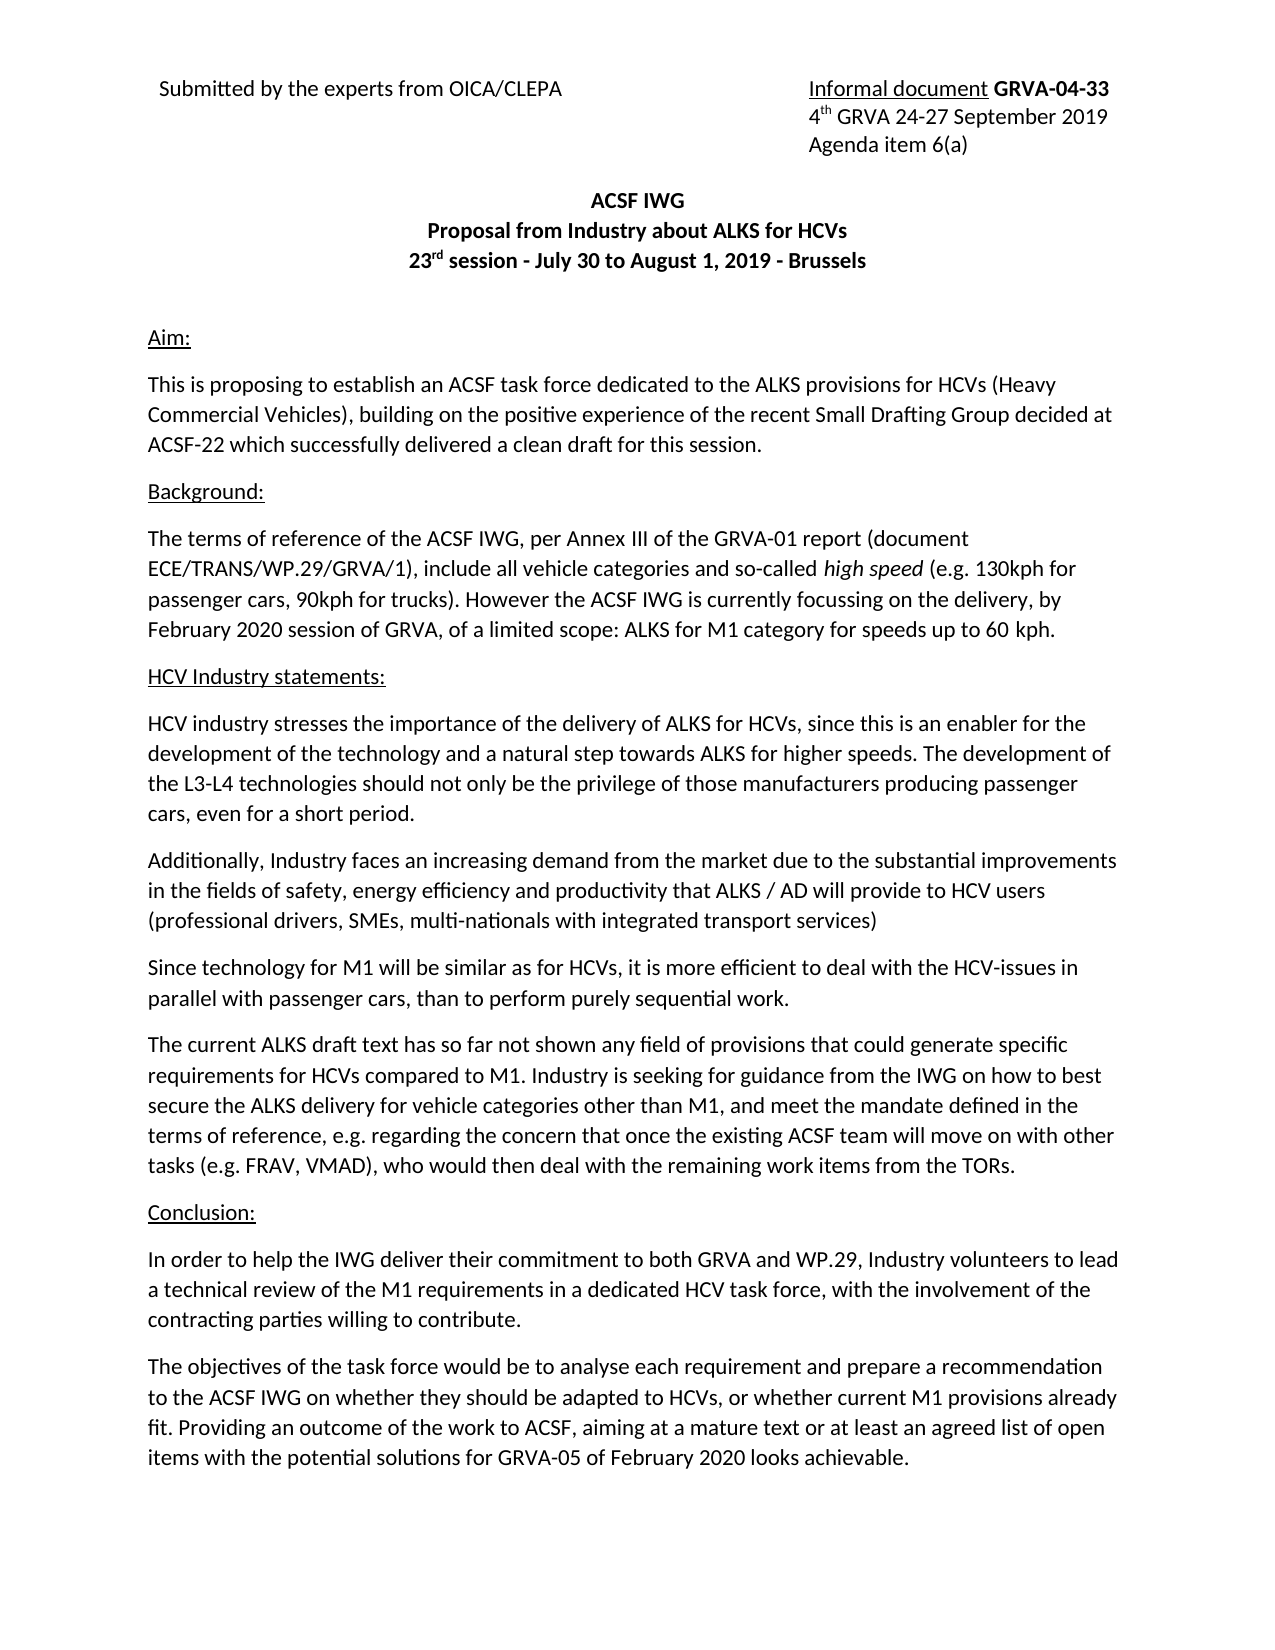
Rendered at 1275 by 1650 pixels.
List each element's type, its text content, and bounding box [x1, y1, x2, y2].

text Since technology for M1 will be similar as for HCVs, it is more efficient to deal with the HCV-issues in parallel with passenger cars, than to perform purely sequential work. [148, 953, 1127, 1012]
text ACSF IWG [148, 186, 1127, 214]
text Additionally, Industry faces an increasing demand from the market due to the substantial improvements in the fields of safety, energy efficiency and productivity that ALKS / AD will provide to HCV users (professional drivers, SMEs, multi-nationals with integrated transport services) [148, 846, 1127, 935]
text HCV industry stresses the importance of the delivery of ALKS for HCVs, since this is an enabler for the development of the technology and a natural step towards ALKS for higher speeds. The development of the L3-L4 technologies should not only be the privilege of those manufacturers producing passenger cars, even for a short period. [148, 709, 1127, 827]
text Background: [148, 477, 1127, 506]
text In order to help the IWG deliver their commitment to both GRVA and WP.29, Industry volunteers to lead a technical review of the M1 requirements in a dedicated HCV task force, with the involvement of the contracting parties willing to contribute. [148, 1245, 1127, 1334]
text The terms of reference of the ACSF IWG, per Annex III of the GRVA-01 report (document ECE/TRANS/WP.29/GRVA/1), include all vehicle categories and so-called high speed (e.g. 130kph for passenger cars, 90kph for trucks). However the ACSF IWG is currently focussing on the delivery, by February 2020 session of GRVA, of a limited scope: ALKS for M1 category for speeds up to 60 kph. [148, 524, 1127, 643]
text The current ALKS draft text has so far not shown any field of provisions that could generate specific requirements for HCVs compared to M1. Industry is seeking for guidance from the IWG on how to best secure the ALKS delivery for vehicle categories other than M1, and meet the mandate defined in the terms of reference, e.g. regarding the concern that once the existing ACSF team will move on with other tasks (e.g. FRAV, VMAD), who would then deal with the remaining work items from the TORs. [148, 1031, 1127, 1179]
text This is proposing to establish an ACSF task force dedicated to the ALKS provisions for HCVs (Heavy Commercial Vehicles), building on the positive experience of the recent Small Drafting Group decided at ACSF-22 which successfully delivered a clean draft for this session. [148, 370, 1127, 459]
text Proposal from Industry about ALKS for HCVs [148, 216, 1127, 244]
text Conclusion: [148, 1198, 1127, 1226]
text 23rd session - July 30 to August 1, 2019 - Brussels [148, 246, 1127, 274]
text Aim: [148, 323, 1127, 351]
text The objectives of the task force would be to analyse each requirement and prepare a recommendation to the ACSF IWG on whether they should be adapted to HCVs, or whether current M1 provisions already fit. Providing an outcome of the work to ACSF, aiming at a mature text or at least an agreed list of open items with the potential solutions for GRVA-05 of February 2020 looks achievable. [148, 1352, 1127, 1471]
text HCV Industry statements: [148, 662, 1127, 690]
